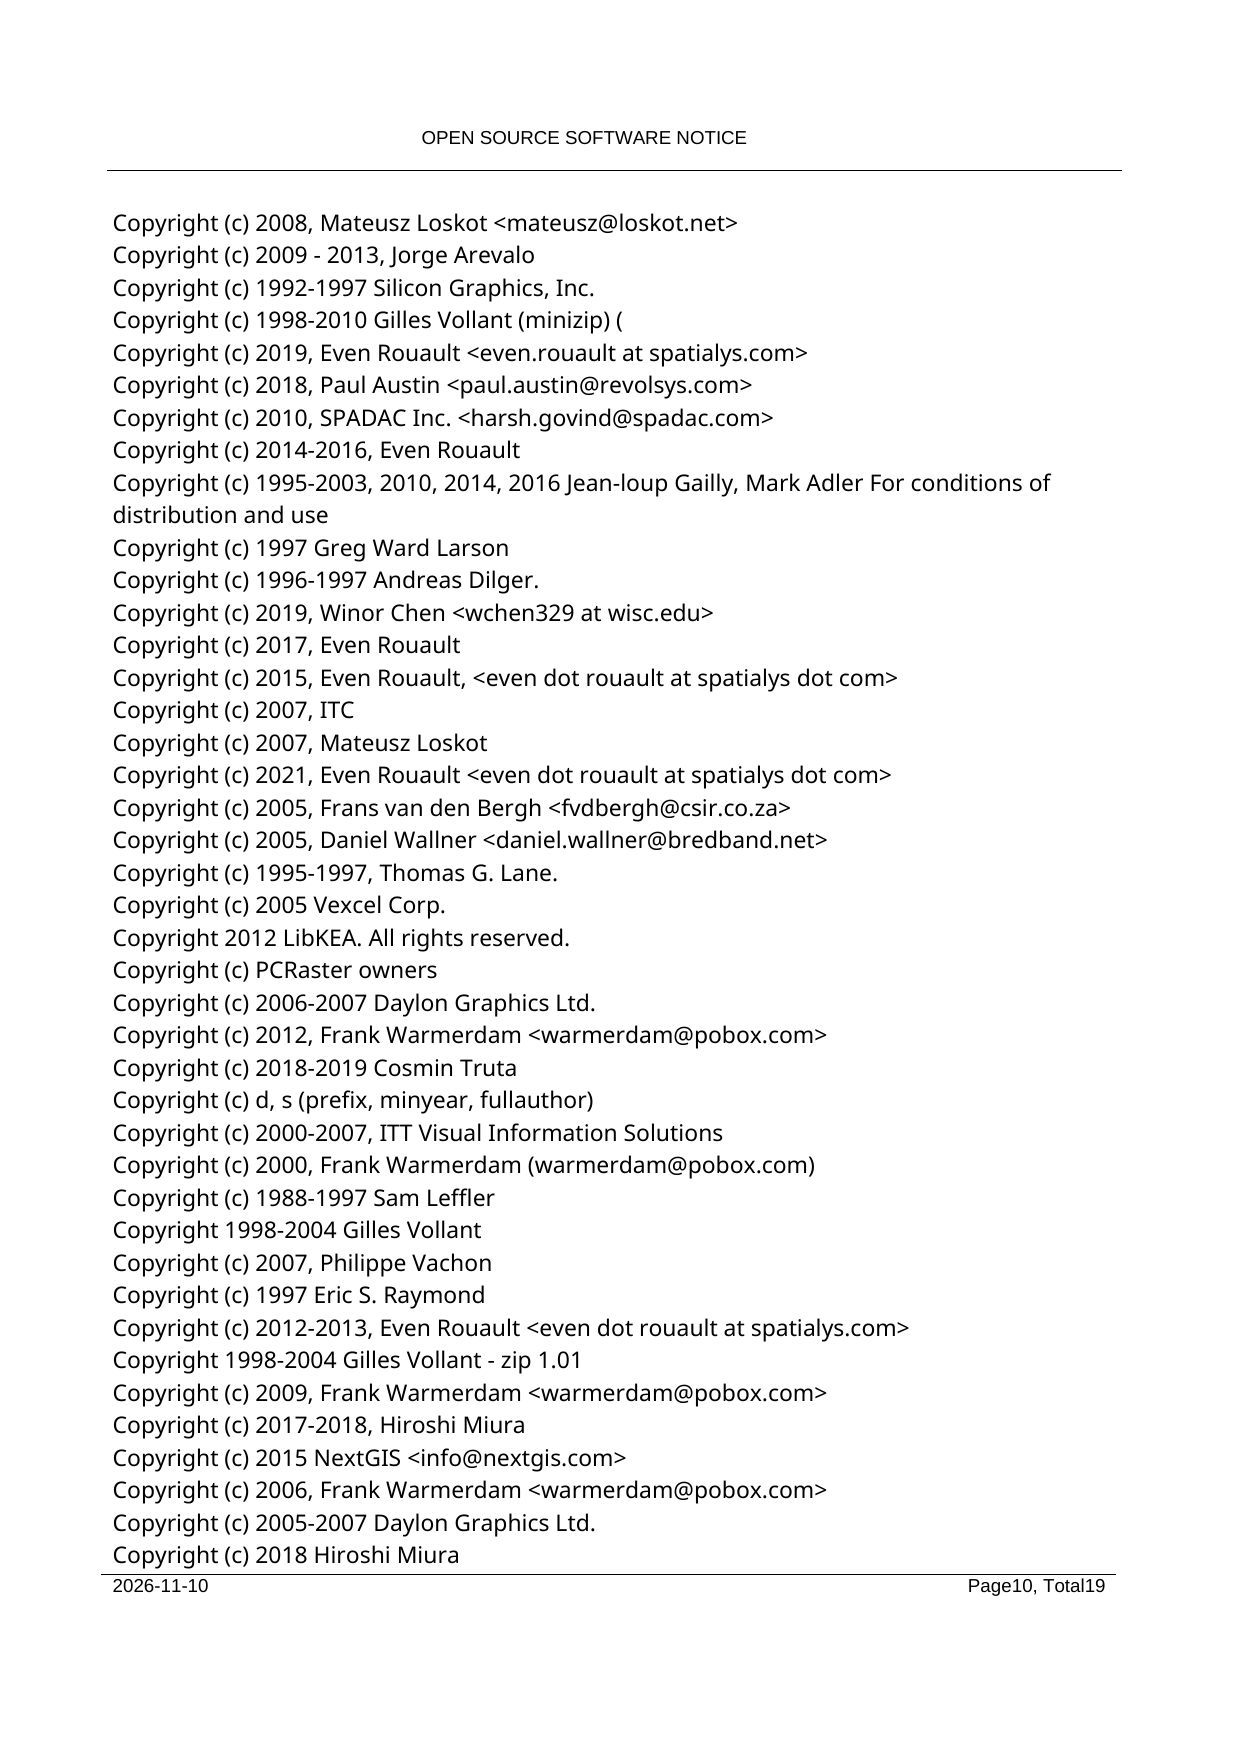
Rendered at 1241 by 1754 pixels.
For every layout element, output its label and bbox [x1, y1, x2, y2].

text [112, 206, 1128, 1571]
